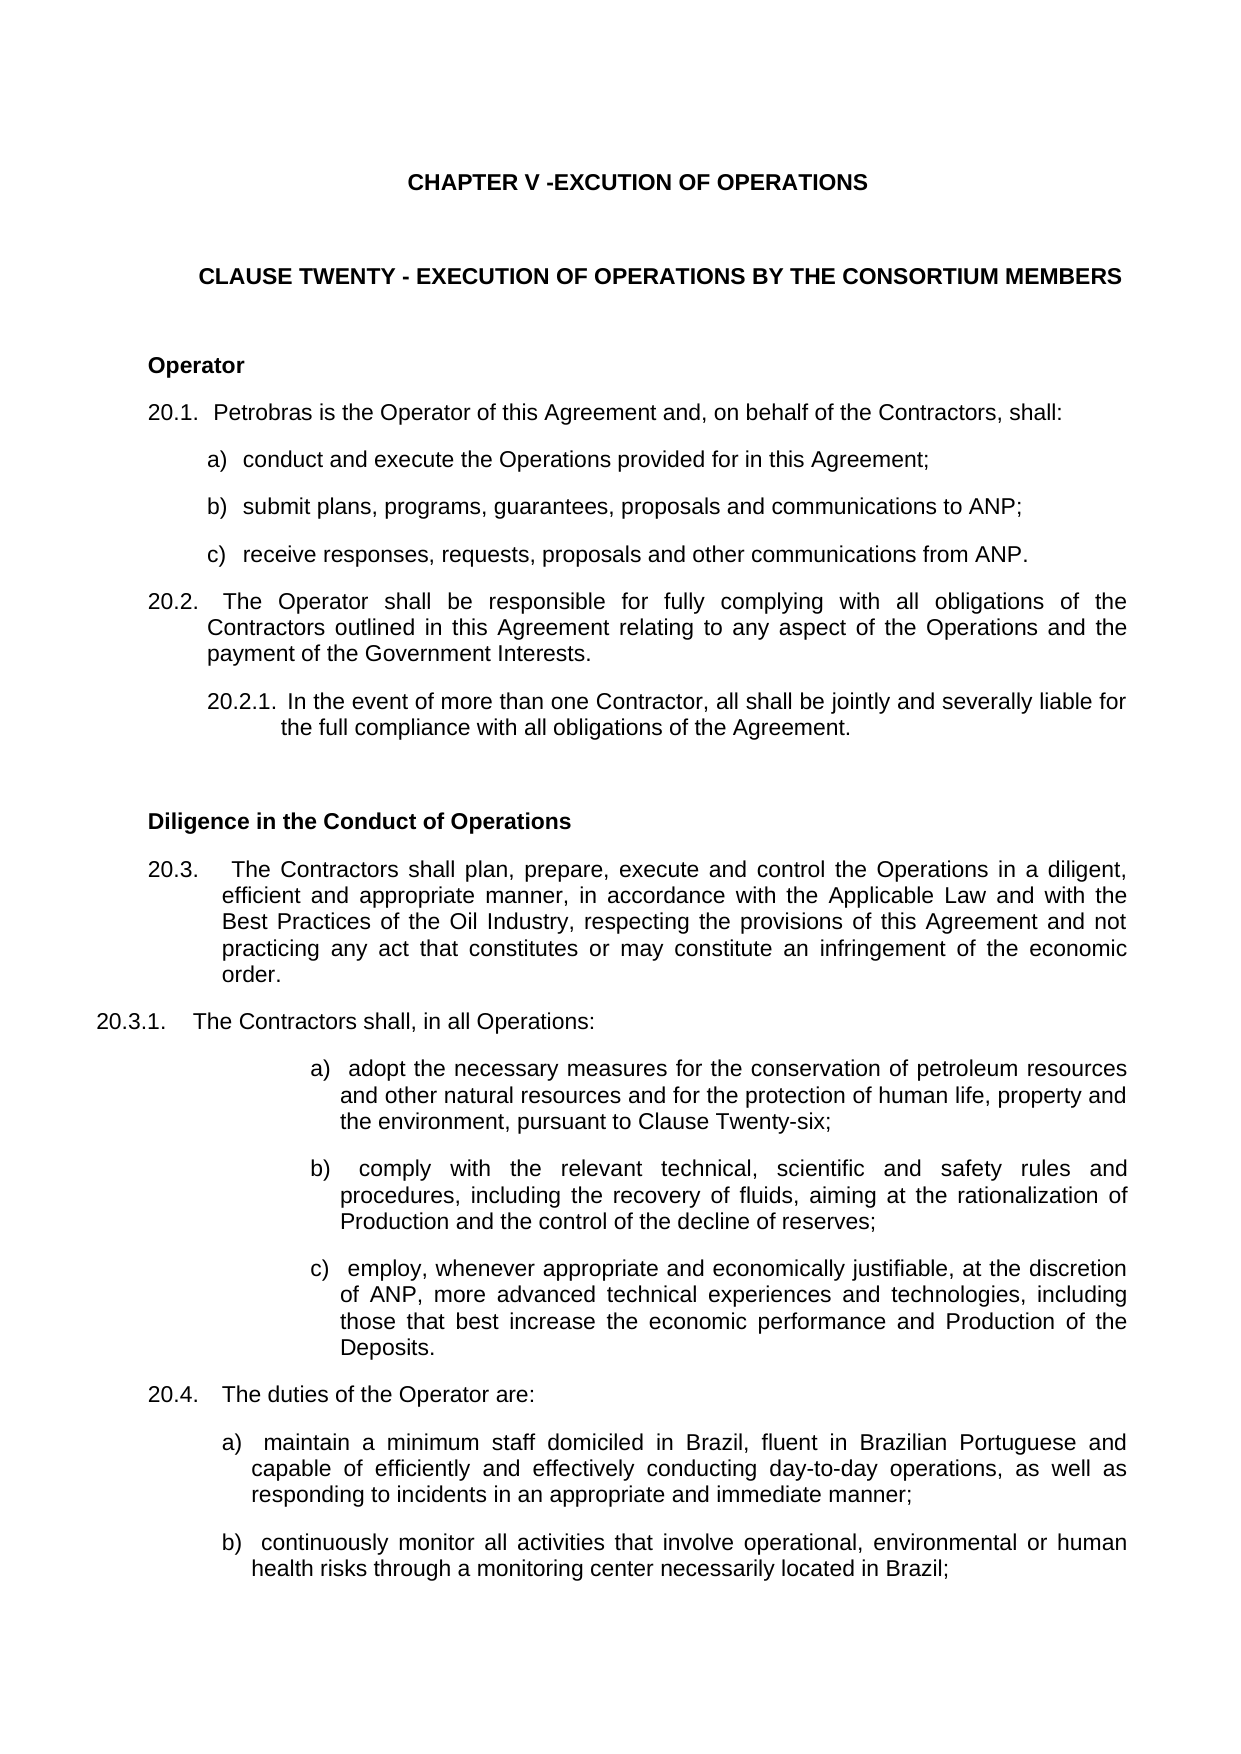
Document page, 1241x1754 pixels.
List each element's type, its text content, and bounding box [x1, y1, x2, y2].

text In the event of more than one Contractor, all shall be jointly and severally liable for the full compliance with all obligations of the Agreement. [207, 688, 1128, 740]
list adopt the necessary measures for the conservation of petroleum resources and other natural resources and for the protection of human life, property and the environment, pursuant to Clause Twenty-six; [310, 1055, 1128, 1134]
list employ, whenever appropriate and economically justifiable, at the discretion of ANP, more advanced technical experiences and technologies, including those that best increase the economic performance and Production of the Deposits. [310, 1255, 1128, 1361]
list submit plans, programs, guarantees, proposals and communications to ANP; [207, 493, 1128, 520]
text The Operator shall be responsible for fully complying with all obligations of the Contractors outlined in this Agreement relating to any aspect of the Operations and the payment of the Government Interests. [148, 588, 1128, 667]
text Diligence in the Conduct of Operations [148, 808, 1128, 835]
list comply with the relevant technical, scientific and safety rules and procedures, including the recovery of fluids, aiming at the rationalization of Production and the control of the decline of reserves; [310, 1155, 1128, 1234]
text Petrobras is the Operator of this Agreement and, on behalf of the Contractors, shall: [148, 399, 1128, 425]
text The Contractors shall plan, prepare, execute and control the Operations in a diligent, efficient and appropriate manner, in accordance with the Applicable Law and with the Best Practices of the Oil Industry, respecting the provisions of this Agreement and not practicing any act that constitutes or may constitute an infringement of the economic order. [148, 856, 1128, 987]
list conduct and execute the Operations provided for in this Agreement; [207, 446, 1128, 472]
list CHAPTER V -EXCUTION OF OPERATIONS [148, 168, 1128, 195]
text Operator [148, 352, 1128, 378]
text The duties of the Operator are: [148, 1381, 1128, 1408]
list maintain a minimum staff domiciled in Brazil, fluent in Brazilian Portuguese and capable of efficiently and effectively conducting day-to-day operations, as well as responding to incidents in an appropriate and immediate manner; [222, 1428, 1128, 1508]
text Clause Twenty - Execution of Operations by the Consortium Members [155, 263, 1128, 289]
list continuously monitor all activities that involve operational, environmental or human health risks through a monitoring center necessarily located in Brazil; [222, 1528, 1128, 1581]
text The Contractors shall, in all Operations: [96, 1008, 1128, 1034]
list receive responses, requests, proposals and other communications from ANP. [207, 541, 1128, 567]
